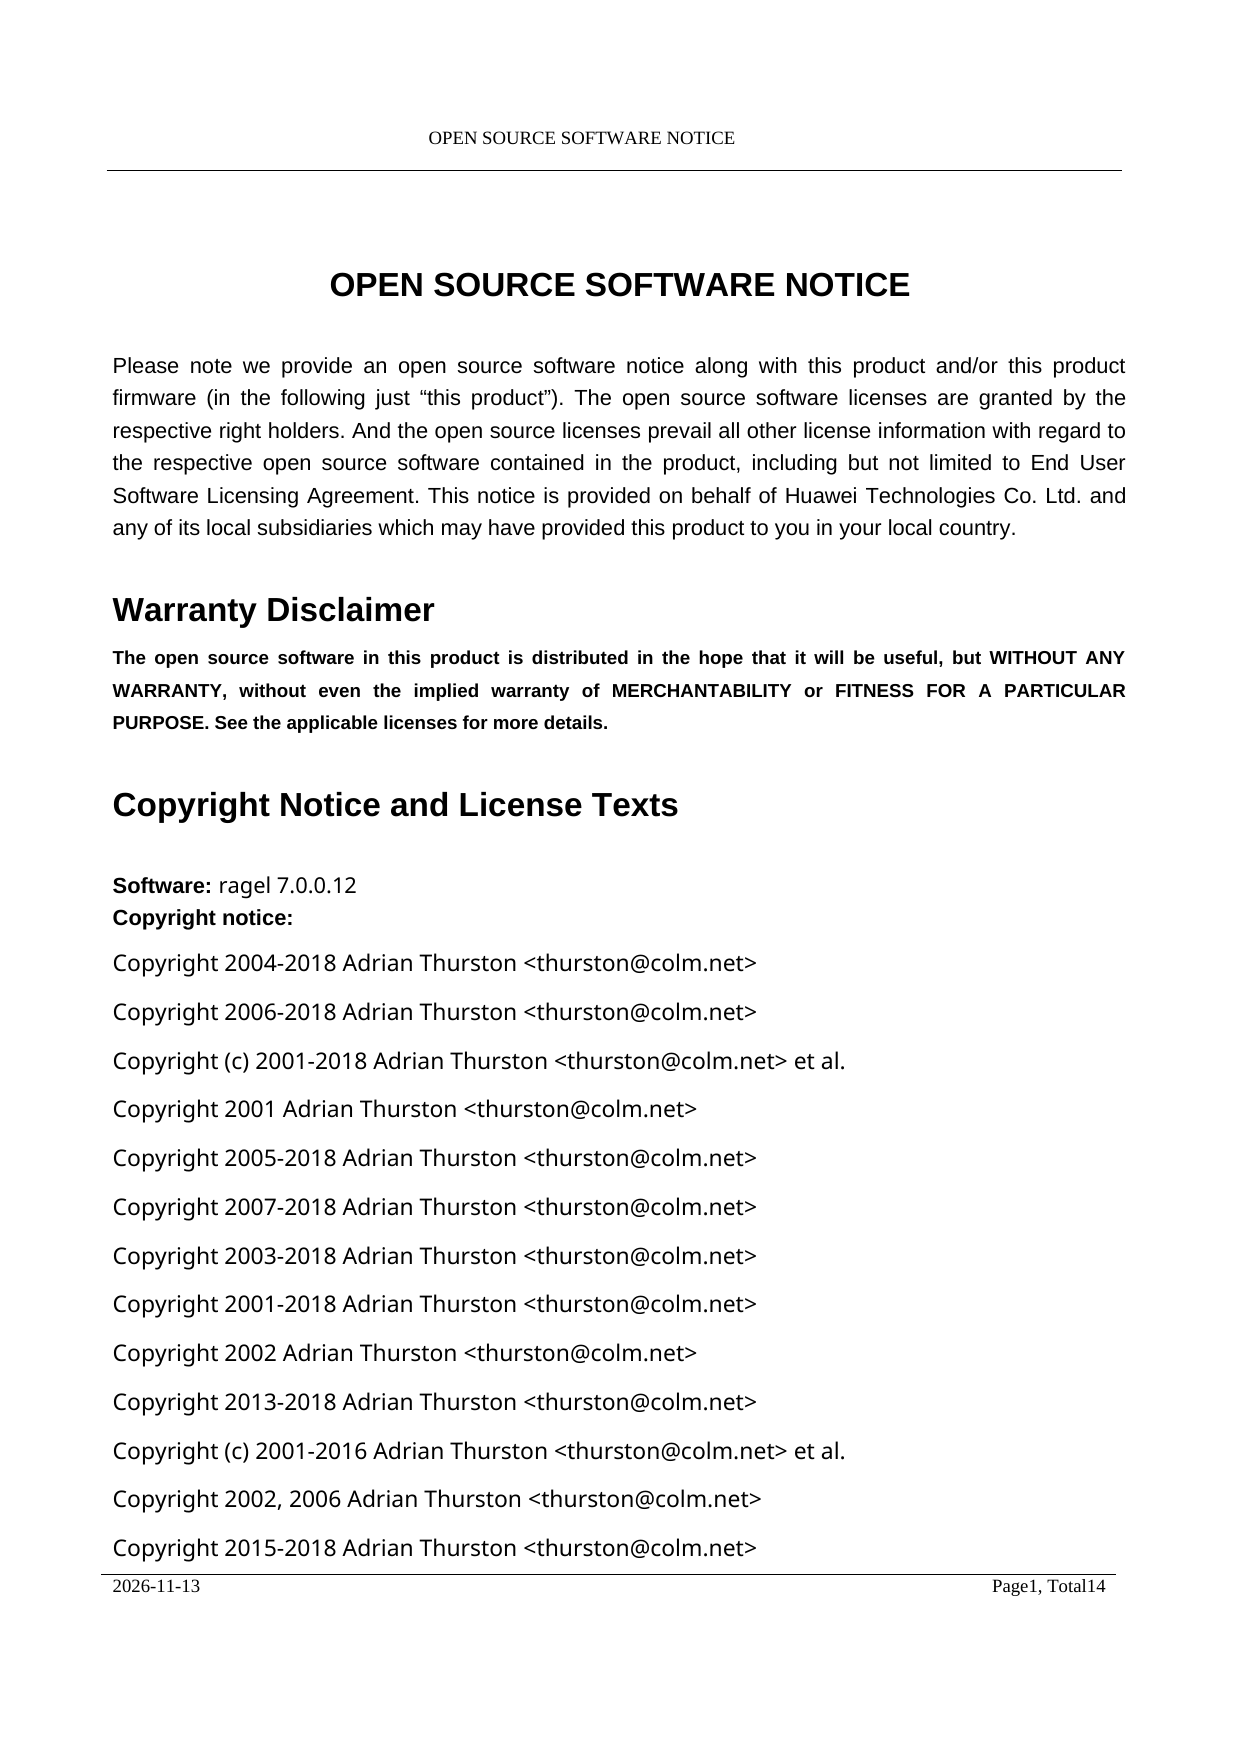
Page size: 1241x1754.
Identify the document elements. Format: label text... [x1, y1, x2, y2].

text Warranty Disclaimer [112, 576, 1128, 641]
text OPEN SOURCE SOFTWARE NOTICE [112, 251, 1128, 316]
text Please note we provide an open source software notice along with this product and/or this product firmware (in the following just “this product”). The open source software licenses are granted by the respective right holders. And the open source licenses prevail all other license information with regard to the respective open source software contained in the product, including but not limited to End User Software Licensing Agreement. This notice is provided on behalf of Huawei Technologies Co. Ltd. and any of its local subsidiaries which may have provided this product to you in your local country. [112, 349, 1128, 544]
text Software: ragel 7.0.0.12 [112, 869, 1128, 901]
text Copyright Notice and License Texts [112, 771, 1128, 836]
text Copyright notice: [112, 901, 1128, 934]
text The open source software in this product is distributed in the hope that it will be useful, but WITHOUT ANY WARRANTY, without even the implied warranty of MERCHANTABILITY or FITNESS FOR A PARTICULAR PURPOSE. See the applicable licenses for more details. [112, 641, 1128, 739]
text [112, 947, 1128, 1564]
